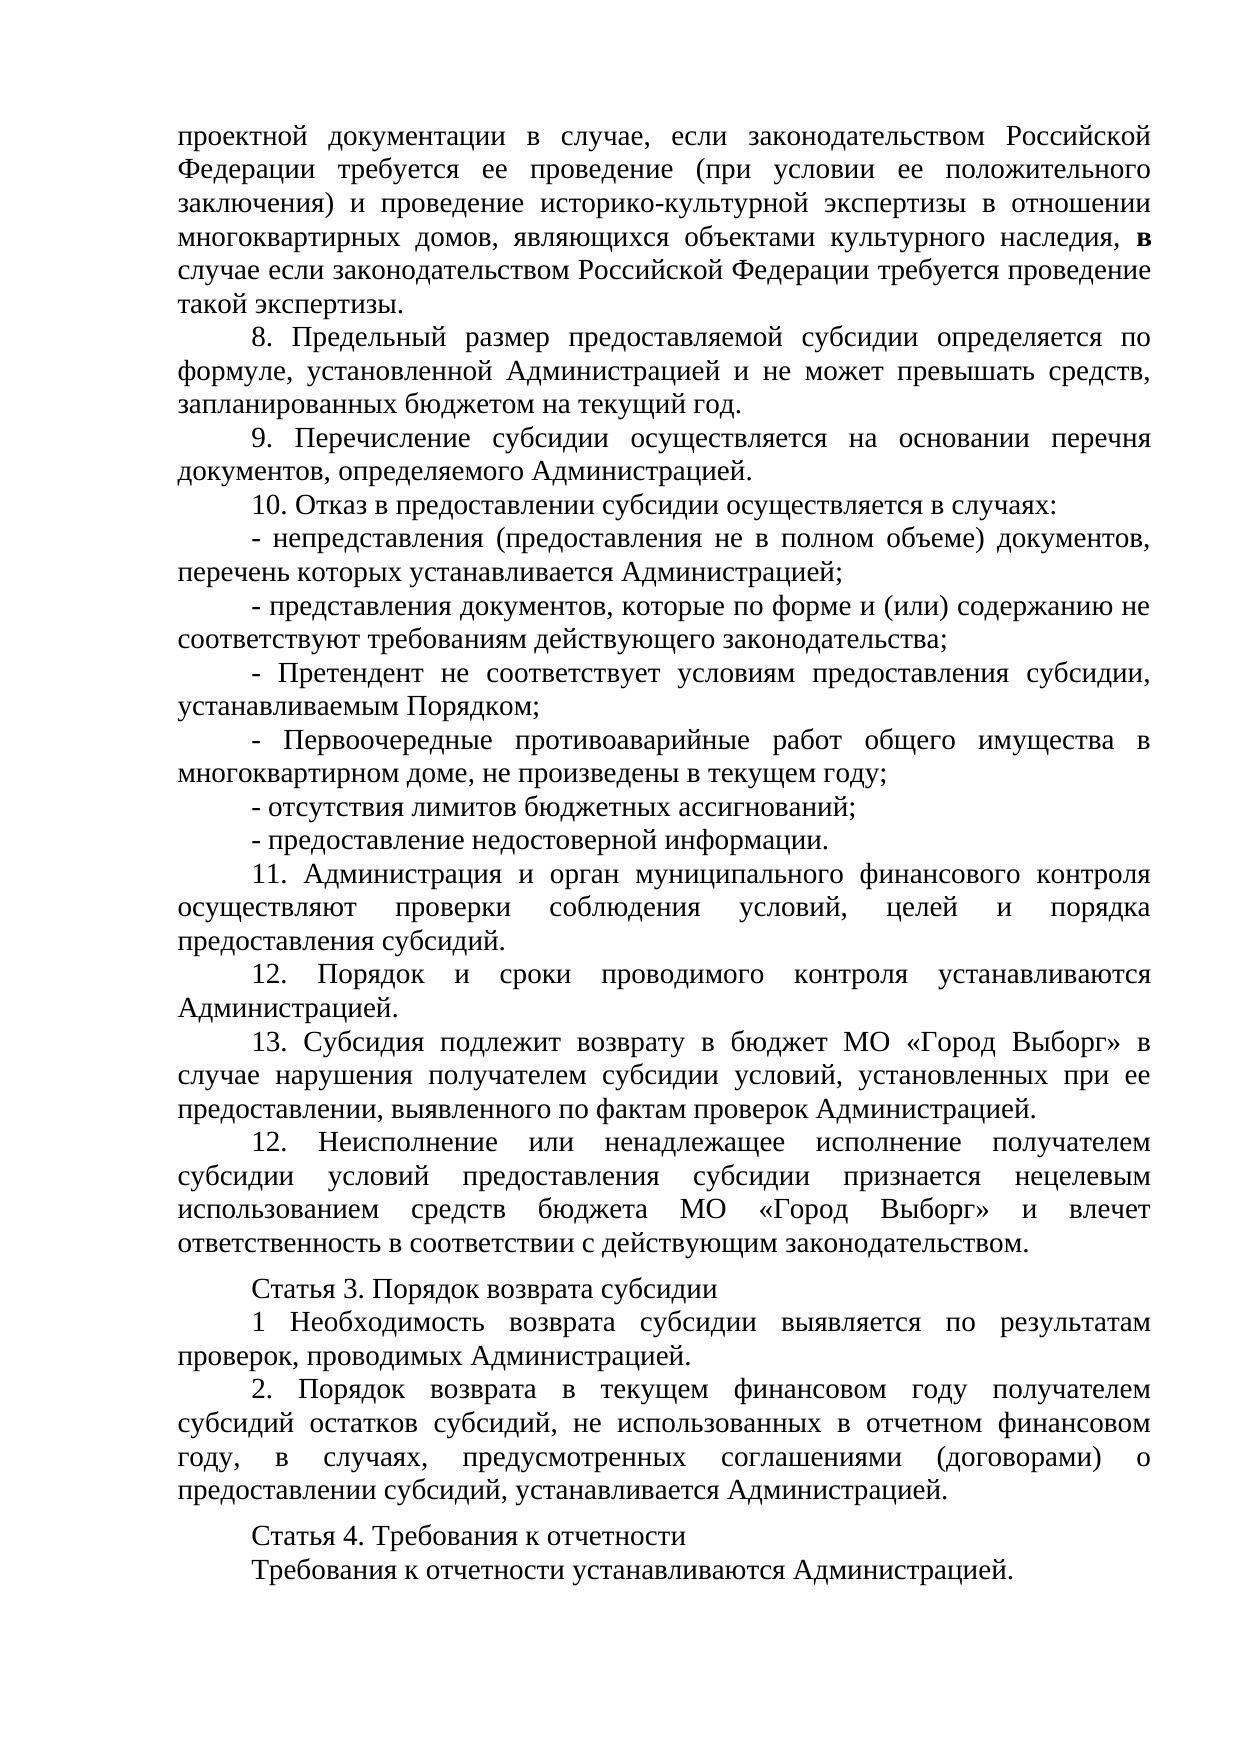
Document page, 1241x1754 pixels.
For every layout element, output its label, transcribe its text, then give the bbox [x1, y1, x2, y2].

text - Первоочередные противоаварийные работ общего имущества в многоквартирном доме, не произведены в текущем году; [177, 722, 1152, 789]
text - отсутствия лимитов бюджетных ассигнований; [177, 789, 1152, 822]
text - представления документов, которые по форме и (или) содержанию не соответствуют требованиям действующего законодательства; [177, 588, 1152, 655]
text 8. Предельный размер предоставляемой субсидии определяется по формуле, установленной Администрацией и не может превышать средств, запланированных бюджетом на текущий год. [177, 319, 1152, 420]
text 9. Перечисление субсидии осуществляется на основании перечня документов, определяемого Администрацией. [177, 420, 1152, 487]
text 2. Порядок возврата в текущем финансовом году получателем субсидий остатков субсидий, не использованных в отчетном финансовом году, в случаях, предусмотренных соглашениями (договорами) о предоставлении субсидий, устанавливается Администрацией. [177, 1372, 1152, 1506]
text 12. Порядок и сроки проводимого контроля устанавливаются Администрацией. [177, 957, 1152, 1024]
text Статья 4. Требования к отчетности [177, 1518, 1152, 1552]
text 11. Администрация и орган муниципального финансового контроля осуществляют проверки соблюдения условий, целей и порядка предоставления субсидий. [177, 856, 1152, 957]
text 13. Субсидия подлежит возврату в бюджет МО «Город Выборг» в случае нарушения получателем субсидии условий, установленных при ее предоставлении, выявленного по фактам проверок Администрацией. [177, 1024, 1152, 1124]
text 12. Неисполнение или ненадлежащее исполнение получателем субсидии условий предоставления субсидии признается нецелевым использованием средств бюджета МО «Город Выборг» и влечет ответственность в соответствии с действующим законодательством. [177, 1124, 1152, 1258]
text - непредставления (предоставления не в полном объеме) документов, перечень которых устанавливается Администрацией; [177, 521, 1152, 588]
text 10. Отказ в предоставлении субсидии осуществляется в случаях: [177, 487, 1152, 521]
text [177, 118, 1152, 319]
text - предоставление недостоверной информации. [177, 822, 1152, 856]
text - Претендент не соответствует условиям предоставления субсидии, устанавливаемым Порядком; [177, 655, 1152, 722]
text Требования к отчетности устанавливаются Администрацией. [177, 1552, 1152, 1585]
text 1 Необходимость возврата субсидии выявляется по результатам проверок, проводимых Администрацией. [177, 1304, 1152, 1372]
text Статья 3. Порядок возврата субсидии [177, 1271, 1152, 1304]
